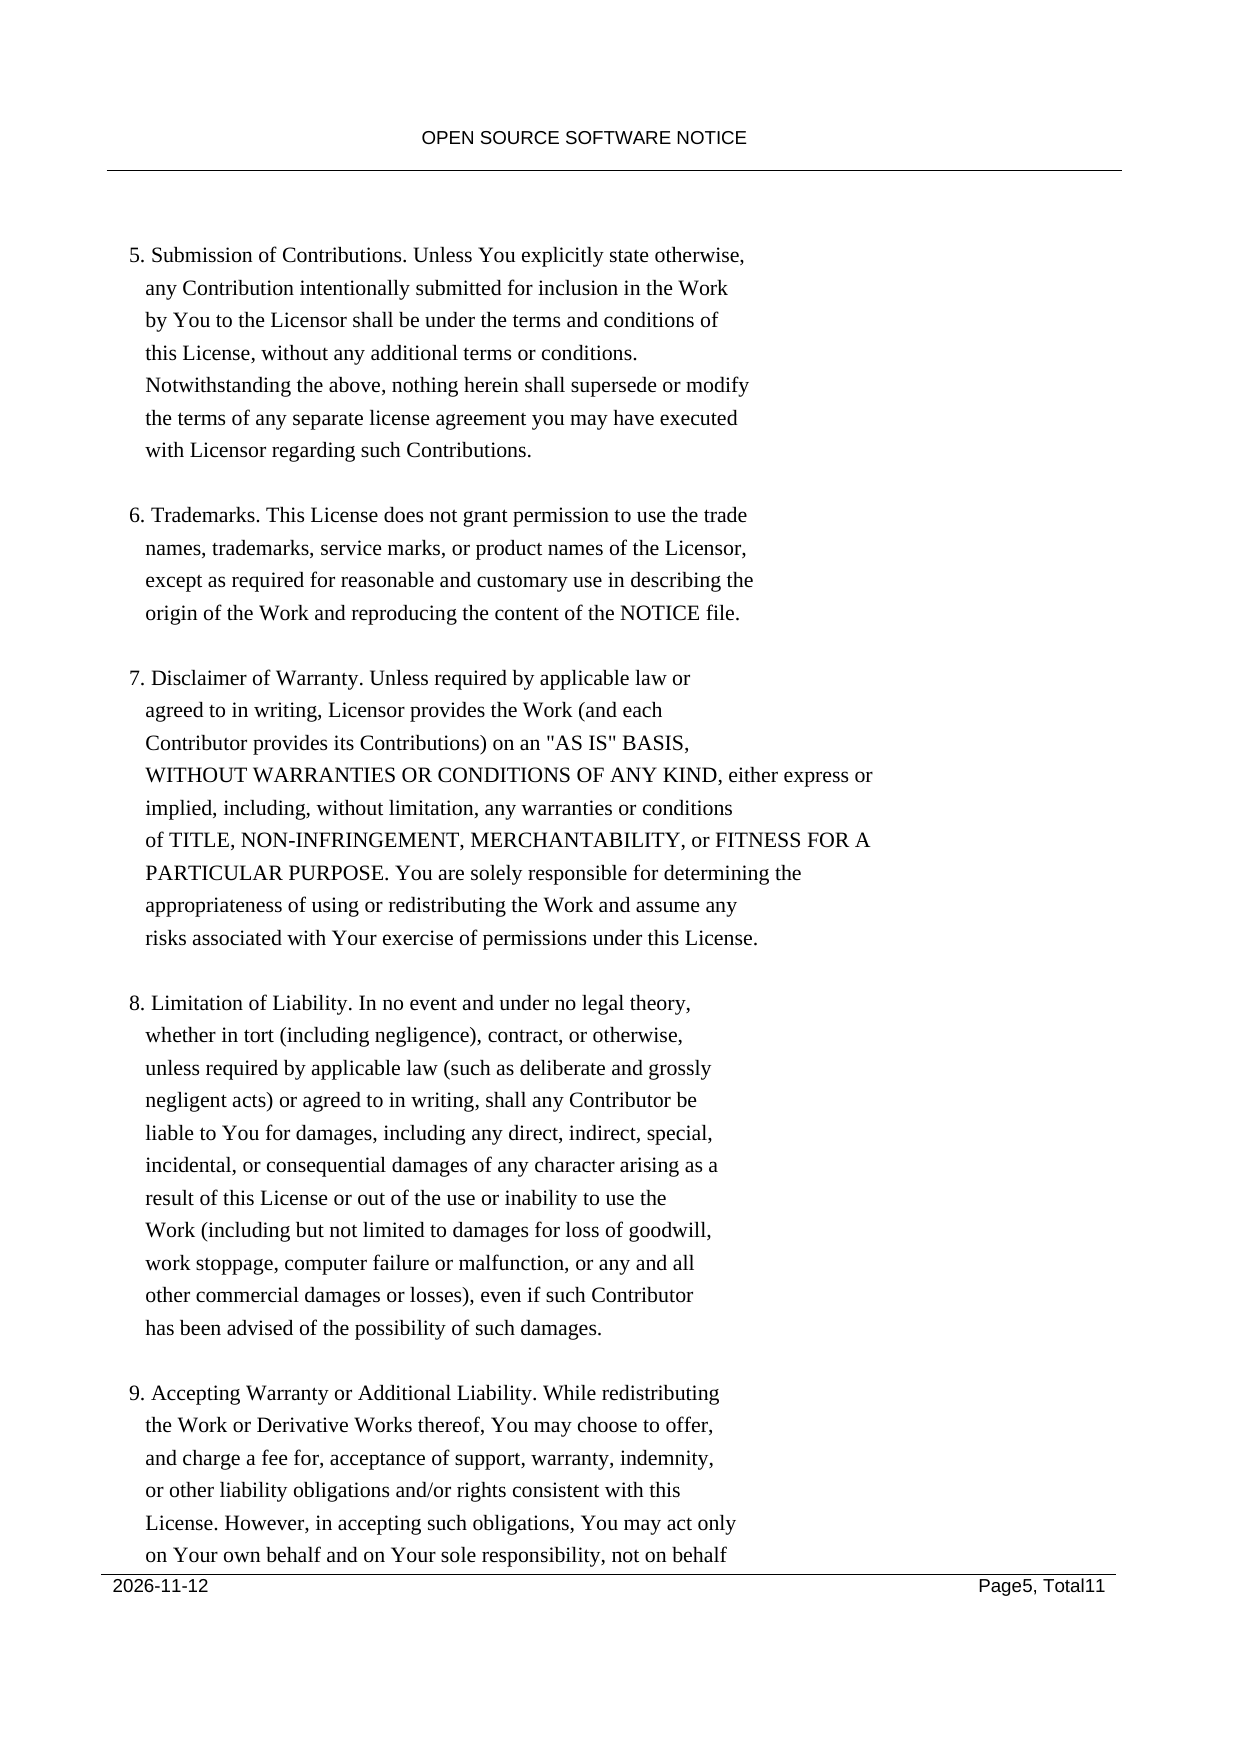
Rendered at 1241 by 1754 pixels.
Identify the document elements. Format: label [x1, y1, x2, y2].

text [112, 206, 1128, 1571]
